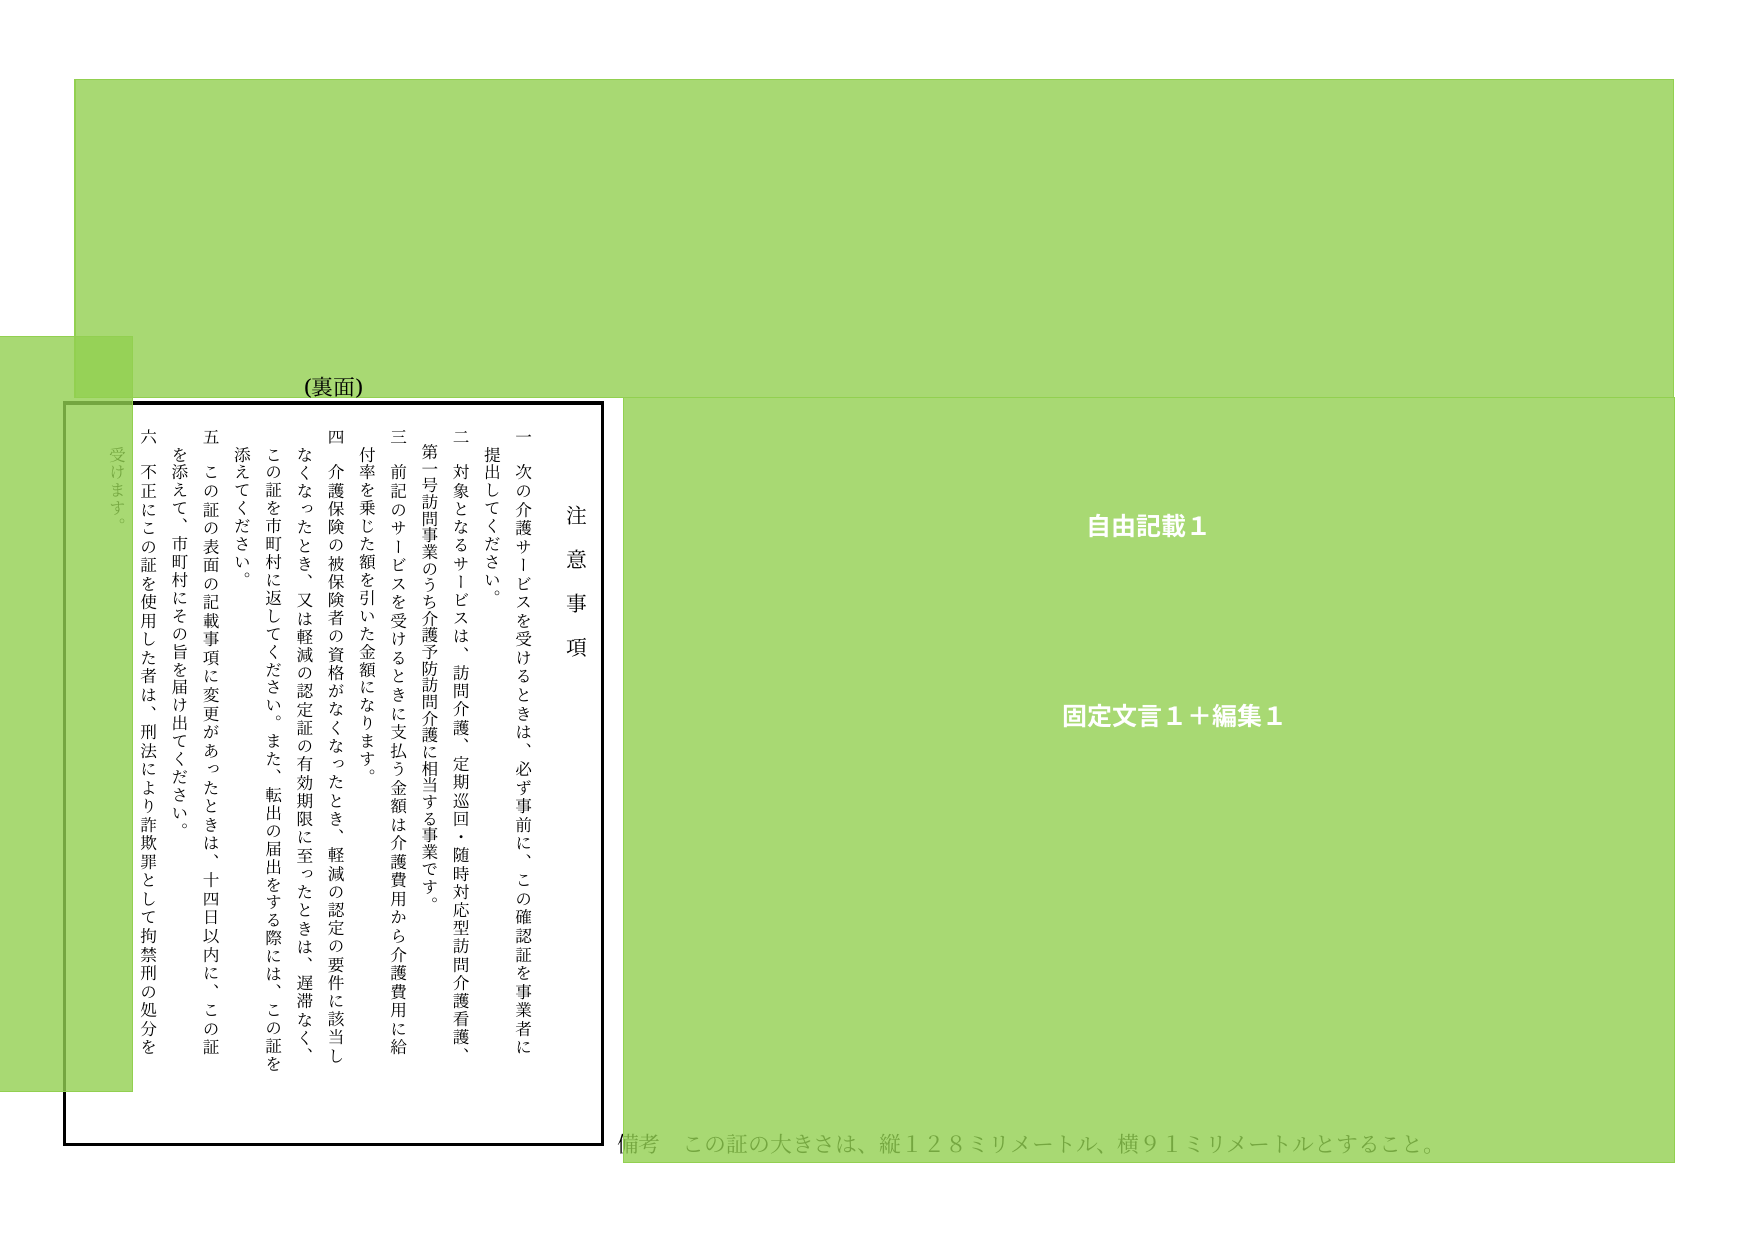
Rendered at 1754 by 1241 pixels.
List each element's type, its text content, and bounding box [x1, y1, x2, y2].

table_header (裏面) [133, 370, 602, 401]
text 備考 この証の大きさは、縦１２８ミリメートル、横９１ミリメートルとすること。 [75, 1126, 623, 1161]
table_cell 注 意 事 項 一 次の介護サービスを受けるときは、必ず事前に、この確認証を事業者に 提出してください。 二 対象となるサービスは、訪問介護、定期巡回・随時対応型訪問介護看護、 第一号訪問事業のうち介護予防訪問介護に相当する事業です。 三 前記のサービスを受けるときに支払う金額は介護費用から介護費用に給 付率を乗じた額を引いた金額になります。 四 介護保険の被保険者の資格がなくなったとき、軽減の認定の要件に該当し なくなったとき、又は軽減の認定証の有効期限に至ったときは、遅滞なく、 この証を市町村に返してください。また、転出の届出をする際には、この証を 添えてください。 五 この証の表面の記載事項に変更があったときは、十四日以内に、この証 を添えて、市町村にその旨を届け出てください。 六 不正にこの証を使用した者は、刑法により詐欺罪として拘禁刑の処分を 受けます。 [66, 405, 601, 1143]
